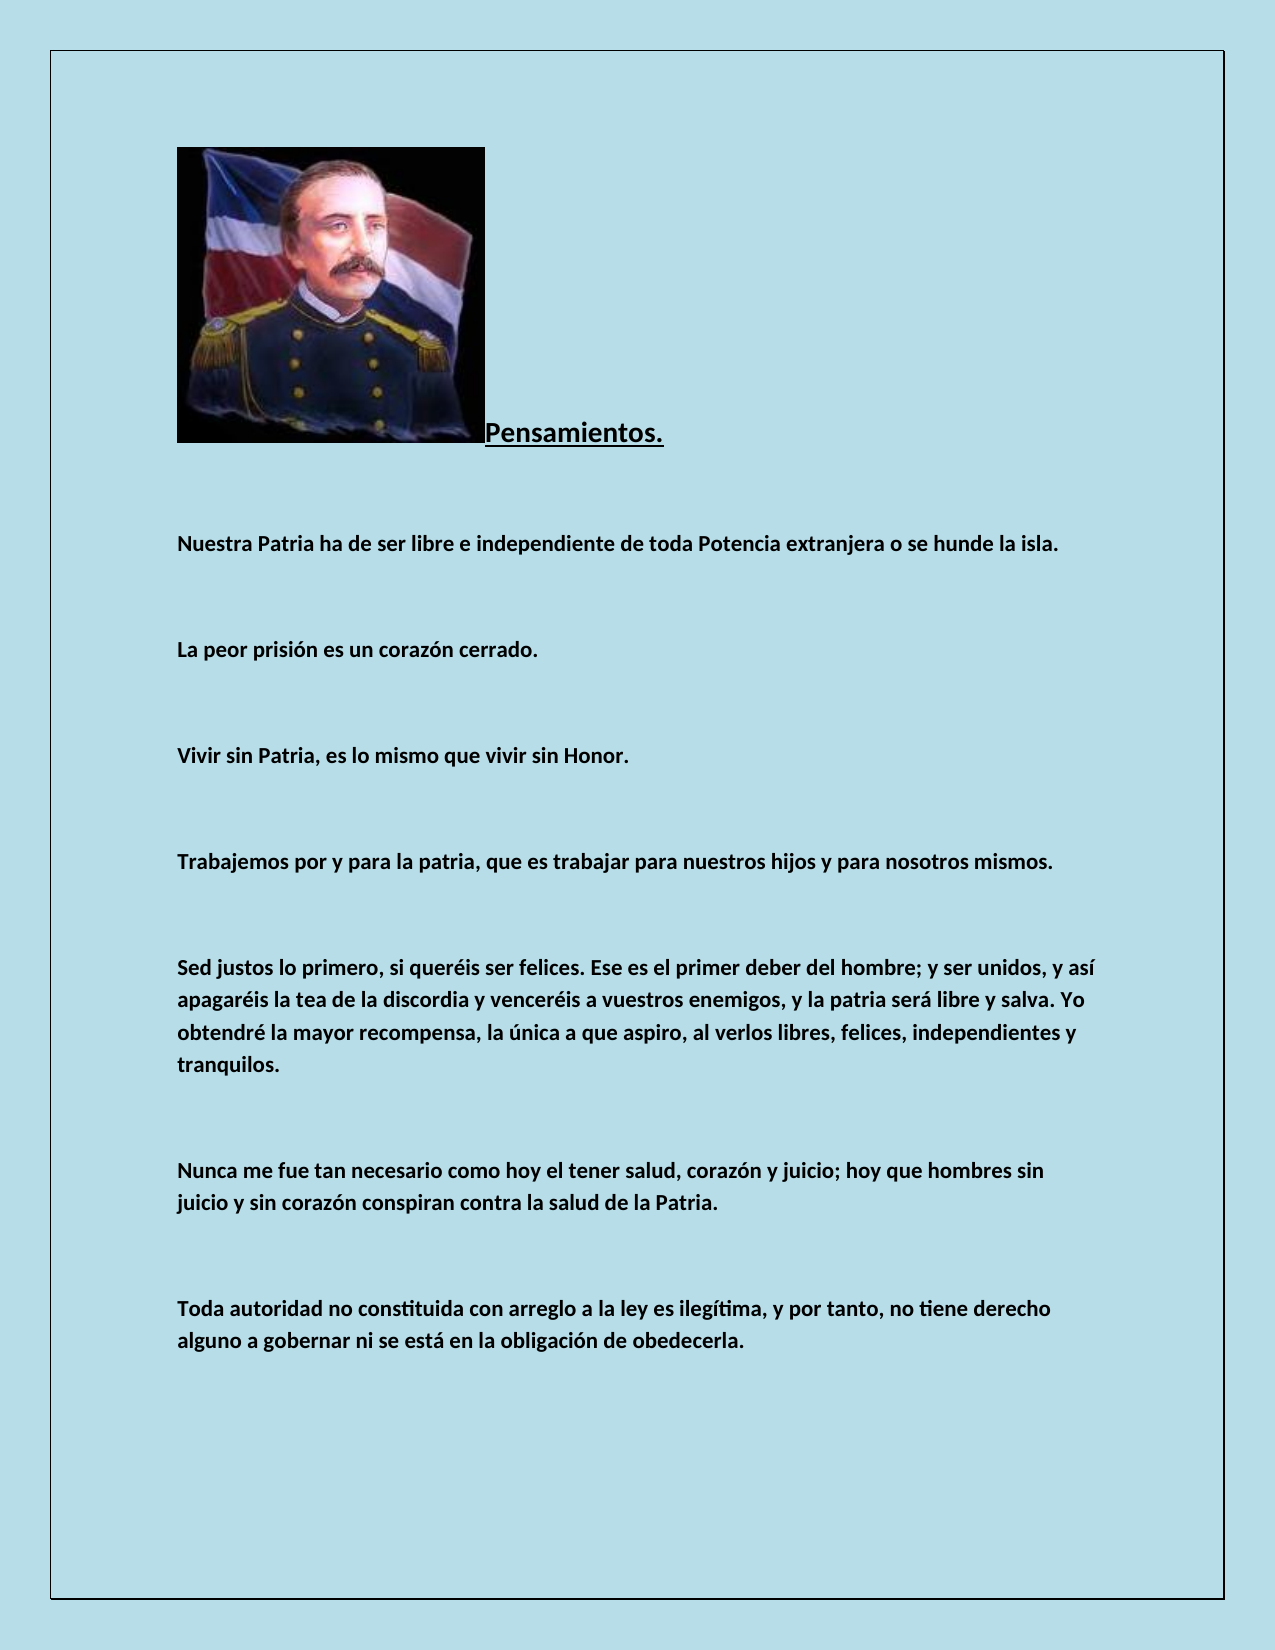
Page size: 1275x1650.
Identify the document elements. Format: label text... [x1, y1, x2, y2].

picture [177, 147, 485, 443]
text Toda autoridad no constituida con arreglo a la ley es ilegítima, y por tanto, no tiene derecho alguno a gobernar ni se está en la obligación de obedecerla. [177, 1294, 1097, 1354]
text Nunca me fue tan necesario como hoy el tener salud, corazón y juicio; hoy que hombres sin juicio y sin corazón conspiran contra la salud de la Patria. [177, 1156, 1097, 1216]
text Trabajemos por y para la patria, que es trabajar para nuestros hijos y para nosotros mismos. [177, 847, 1097, 875]
text Vivir sin Patria, es lo mismo que vivir sin Honor. [177, 741, 1097, 769]
text Nuestra Patria ha de ser libre e independiente de toda Potencia extranjera o se hunde la isla. [177, 529, 1097, 557]
text Sed justos lo primero, si queréis ser felices. Ese es el primer deber del hombre; y ser unidos, y así apagaréis la tea de la discordia y venceréis a vuestros enemigos, y la patria será libre y salva. Yo obtendré la mayor recompensa, la única a que aspiro, al verlos libres, felices, independientes y tranquilos. [177, 953, 1097, 1078]
text La peor prisión es un corazón cerrado. [177, 635, 1097, 663]
